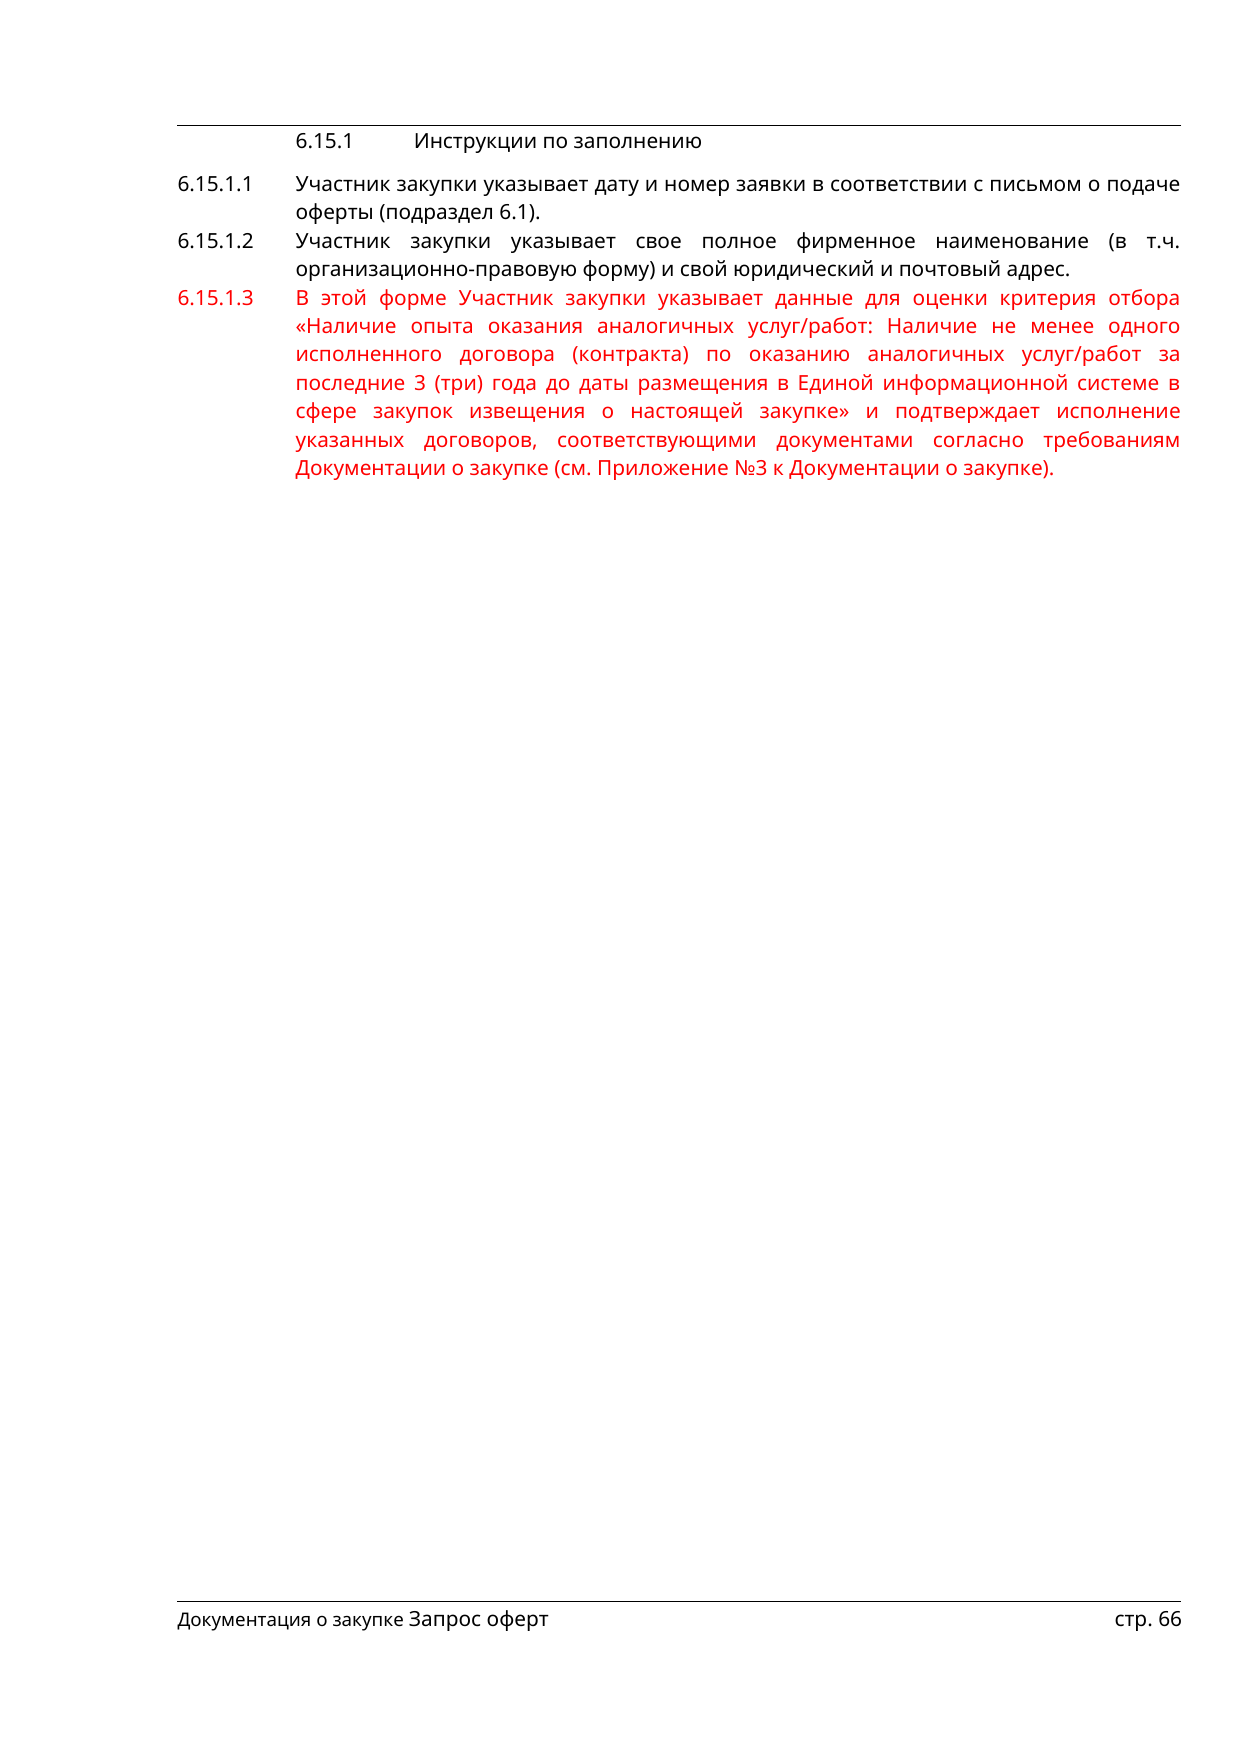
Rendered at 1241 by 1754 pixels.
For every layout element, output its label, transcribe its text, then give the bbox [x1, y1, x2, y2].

list Участник закупки указывает дату и номер заявки в соответствии с письмом о подаче оферты (подраздел 6.1). [177, 169, 1181, 226]
list Инструкции по заполнению [295, 126, 1181, 155]
list Участник закупки указывает свое полное фирменное наименование (в т.ч. организационно-правовую форму) и свой юридический и почтовый адрес. [177, 226, 1181, 283]
list В этой форме Участник закупки указывает данные для оценки критерия отбора «Наличие опыта оказания аналогичных услуг/работ: Наличие не менее одного исполненного договора (контракта) по оказанию аналогичных услуг/работ за последние 3 (три) года до даты размещения в Единой информационной системе в сфере закупок извещения о настоящей закупке» и подтверждает исполнение указанных договоров, соответствующими документами согласно требованиям Документации о закупке (см. Приложение №3 к Документации о закупке). [177, 283, 1181, 482]
